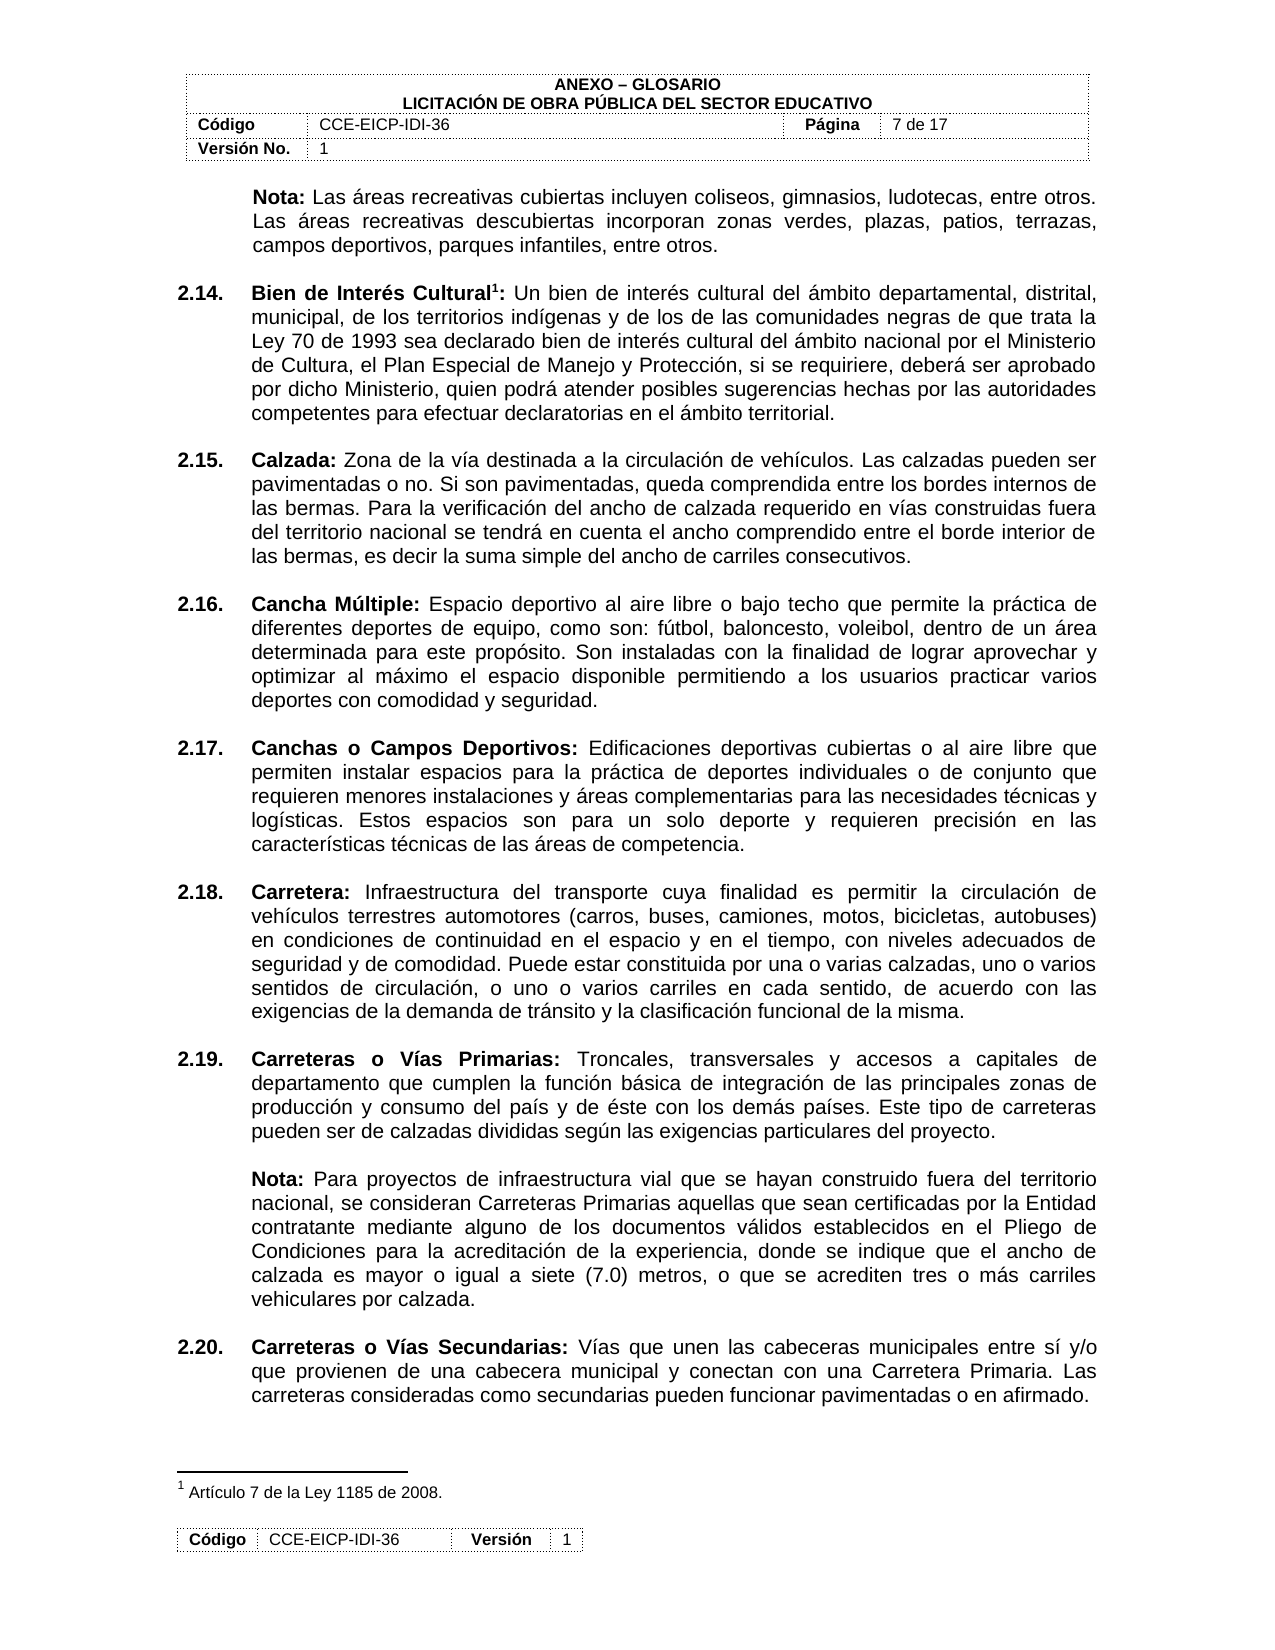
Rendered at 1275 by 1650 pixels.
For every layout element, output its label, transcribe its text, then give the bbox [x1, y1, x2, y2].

list Cancha Múltiple: Espacio deportivo al aire libre o bajo techo que permite la práctica de diferentes deportes de equipo, como son: fútbol, baloncesto, voleibol, dentro de un área determinada para este propósito. Son instaladas con la finalidad de lograr aprovechar y optimizar al máximo el espacio disponible permitiendo a los usuarios practicar varios deportes con comodidad y seguridad. [177, 592, 1098, 712]
text Nota: Para proyectos de infraestructura vial que se hayan construido fuera del territorio nacional, se consideran Carreteras Primarias aquellas que sean certificadas por la Entidad contratante mediante alguno de los documentos válidos establecidos en el Pliego de Condiciones para la acreditación de la experiencia, donde se indique que el ancho de calzada es mayor o igual a siete (7.0) metros, o que se acrediten tres o más carriles vehiculares por calzada. [251, 1167, 1098, 1311]
list Calzada: Zona de la vía destinada a la circulación de vehículos. Las calzadas pueden ser pavimentadas o no. Si son pavimentadas, queda comprendida entre los bordes internos de las bermas. Para la verificación del ancho de calzada requerido en vías construidas fuera del territorio nacional se tendrá en cuenta el ancho comprendido entre el borde interior de las bermas, es decir la suma simple del ancho de carriles consecutivos. [177, 448, 1098, 568]
list Nota: Las áreas recreativas cubiertas incluyen coliseos, gimnasios, ludotecas, entre otros. Las áreas recreativas descubiertas incorporan zonas verdes, plazas, patios, terrazas, campos deportivos, parques infantiles, entre otros. [252, 185, 1098, 257]
list Carreteras o Vías Primarias: Troncales, transversales y accesos a capitales de departamento que cumplen la función básica de integración de las principales zonas de producción y consumo del país y de éste con los demás países. Este tipo de carreteras pueden ser de calzadas divididas según las exigencias particulares del proyecto. [177, 1047, 1098, 1143]
list Canchas o Campos Deportivos: Edificaciones deportivas cubiertas o al aire libre que permiten instalar espacios para la práctica de deportes individuales o de conjunto que requieren menores instalaciones y áreas complementarias para las necesidades técnicas y logísticas. Estos espacios son para un solo deporte y requieren precisión en las características técnicas de las áreas de competencia. [177, 736, 1098, 856]
list Carreteras o Vías Secundarias: Vías que unen las cabeceras municipales entre sí y/o que provienen de una cabecera municipal y conectan con una Carretera Primaria. Las carreteras consideradas como secundarias pueden funcionar pavimentadas o en afirmado. [177, 1335, 1098, 1407]
list Carretera: Infraestructura del transporte cuya finalidad es permitir la circulación de vehículos terrestres automotores (carros, buses, camiones, motos, bicicletas, autobuses) en condiciones de continuidad en el espacio y en el tiempo, con niveles adecuados de seguridad y de comodidad. Puede estar constituida por una o varias calzadas, uno o varios sentidos de circulación, o uno o varios carriles en cada sentido, de acuerdo con las exigencias de la demanda de tránsito y la clasificación funcional de la misma. [177, 879, 1098, 1023]
list Bien de Interés Cultural: Un bien de interés cultural del ámbito departamental, distrital, municipal, de los territorios indígenas y de los de las comunidades negras de que trata la Ley 70 de 1993 sea declarado bien de interés cultural del ámbito nacional por el Ministerio de Cultura, el Plan Especial de Manejo y Protección, si se requiriere, deberá ser aprobado por dicho Ministerio, quien podrá atender posibles sugerencias hechas por las autoridades competentes para efectuar declaratorias en el ámbito territorial. [177, 281, 1098, 424]
